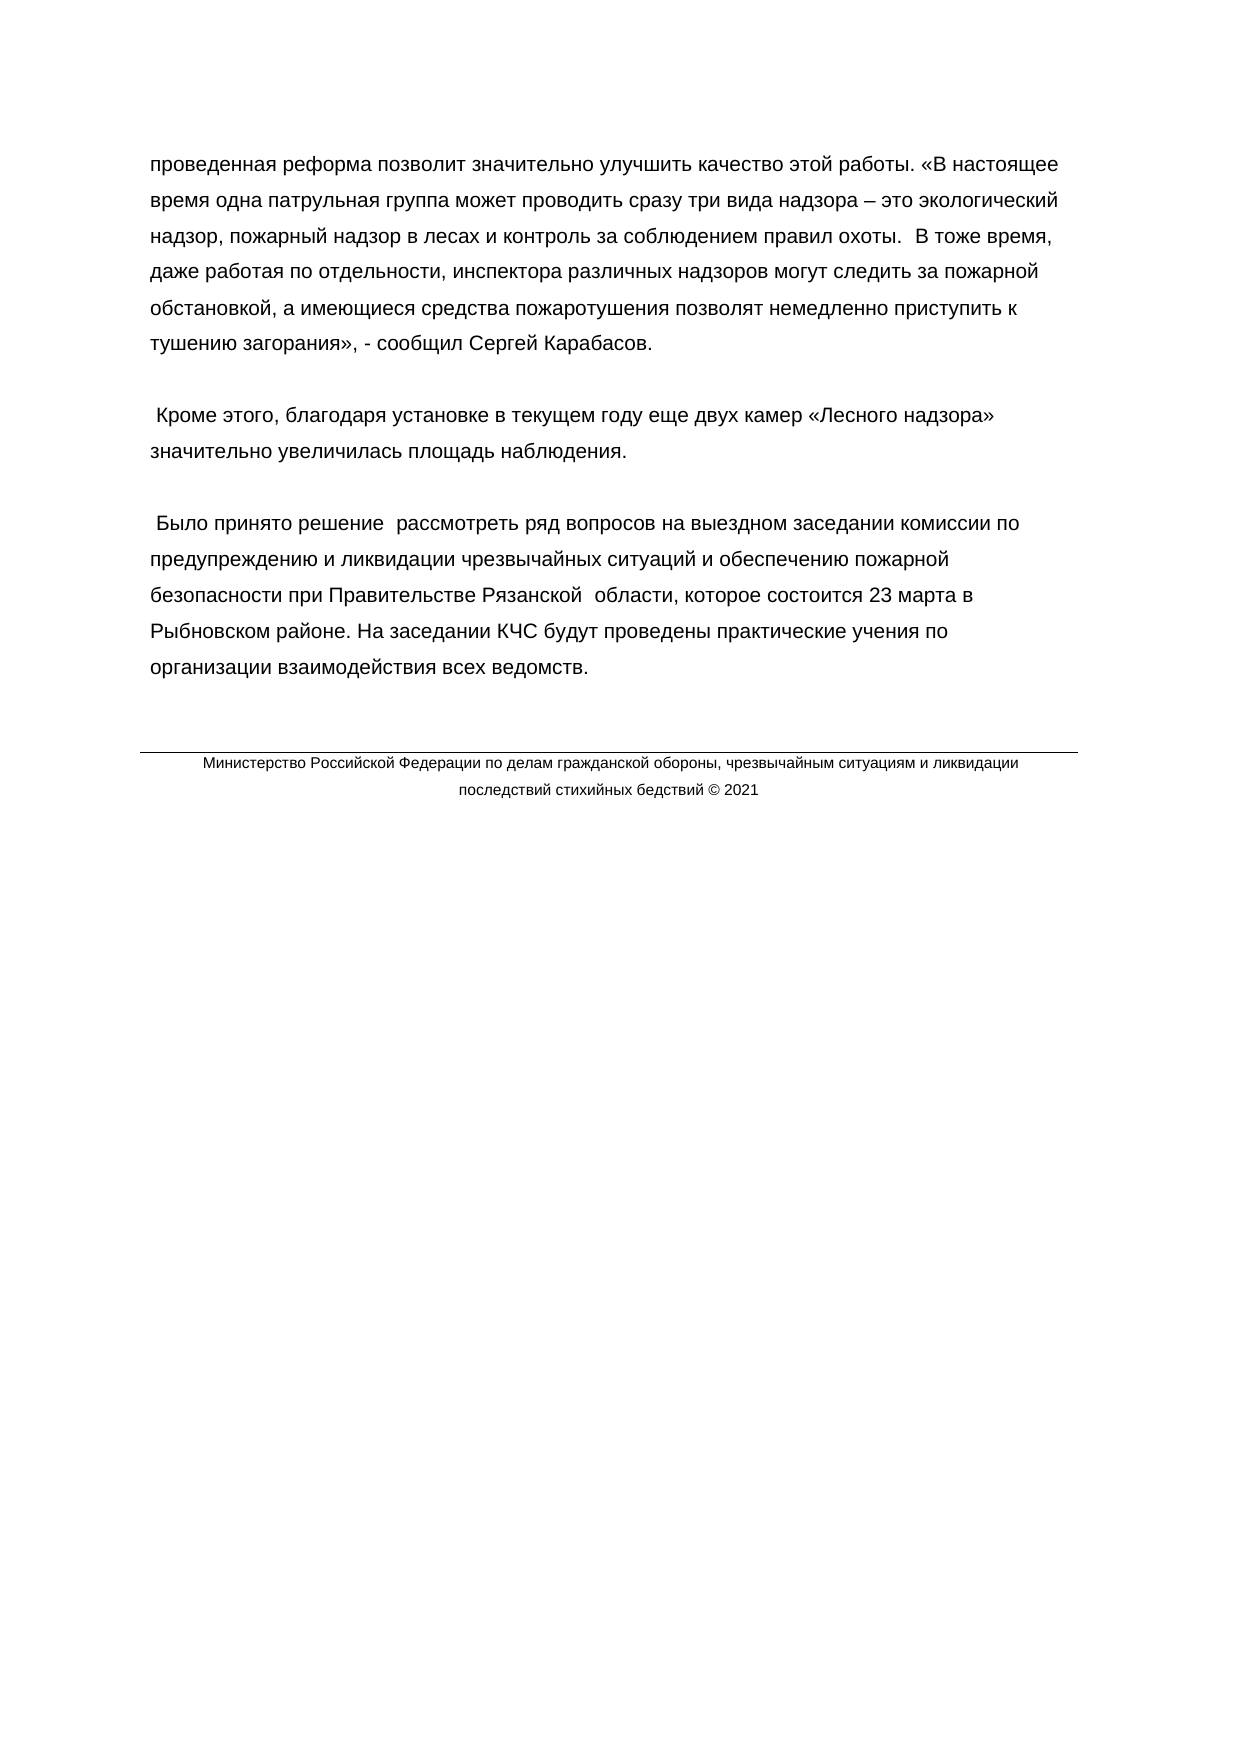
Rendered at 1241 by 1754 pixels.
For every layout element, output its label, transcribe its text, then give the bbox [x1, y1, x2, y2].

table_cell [140, 150, 1078, 752]
table_cell Министерство Российской Федерации по делам гражданской обороны, чрезвычайным ситуациям и ликвидации последствий стихийных бедствий © 2021 [140, 753, 1078, 835]
